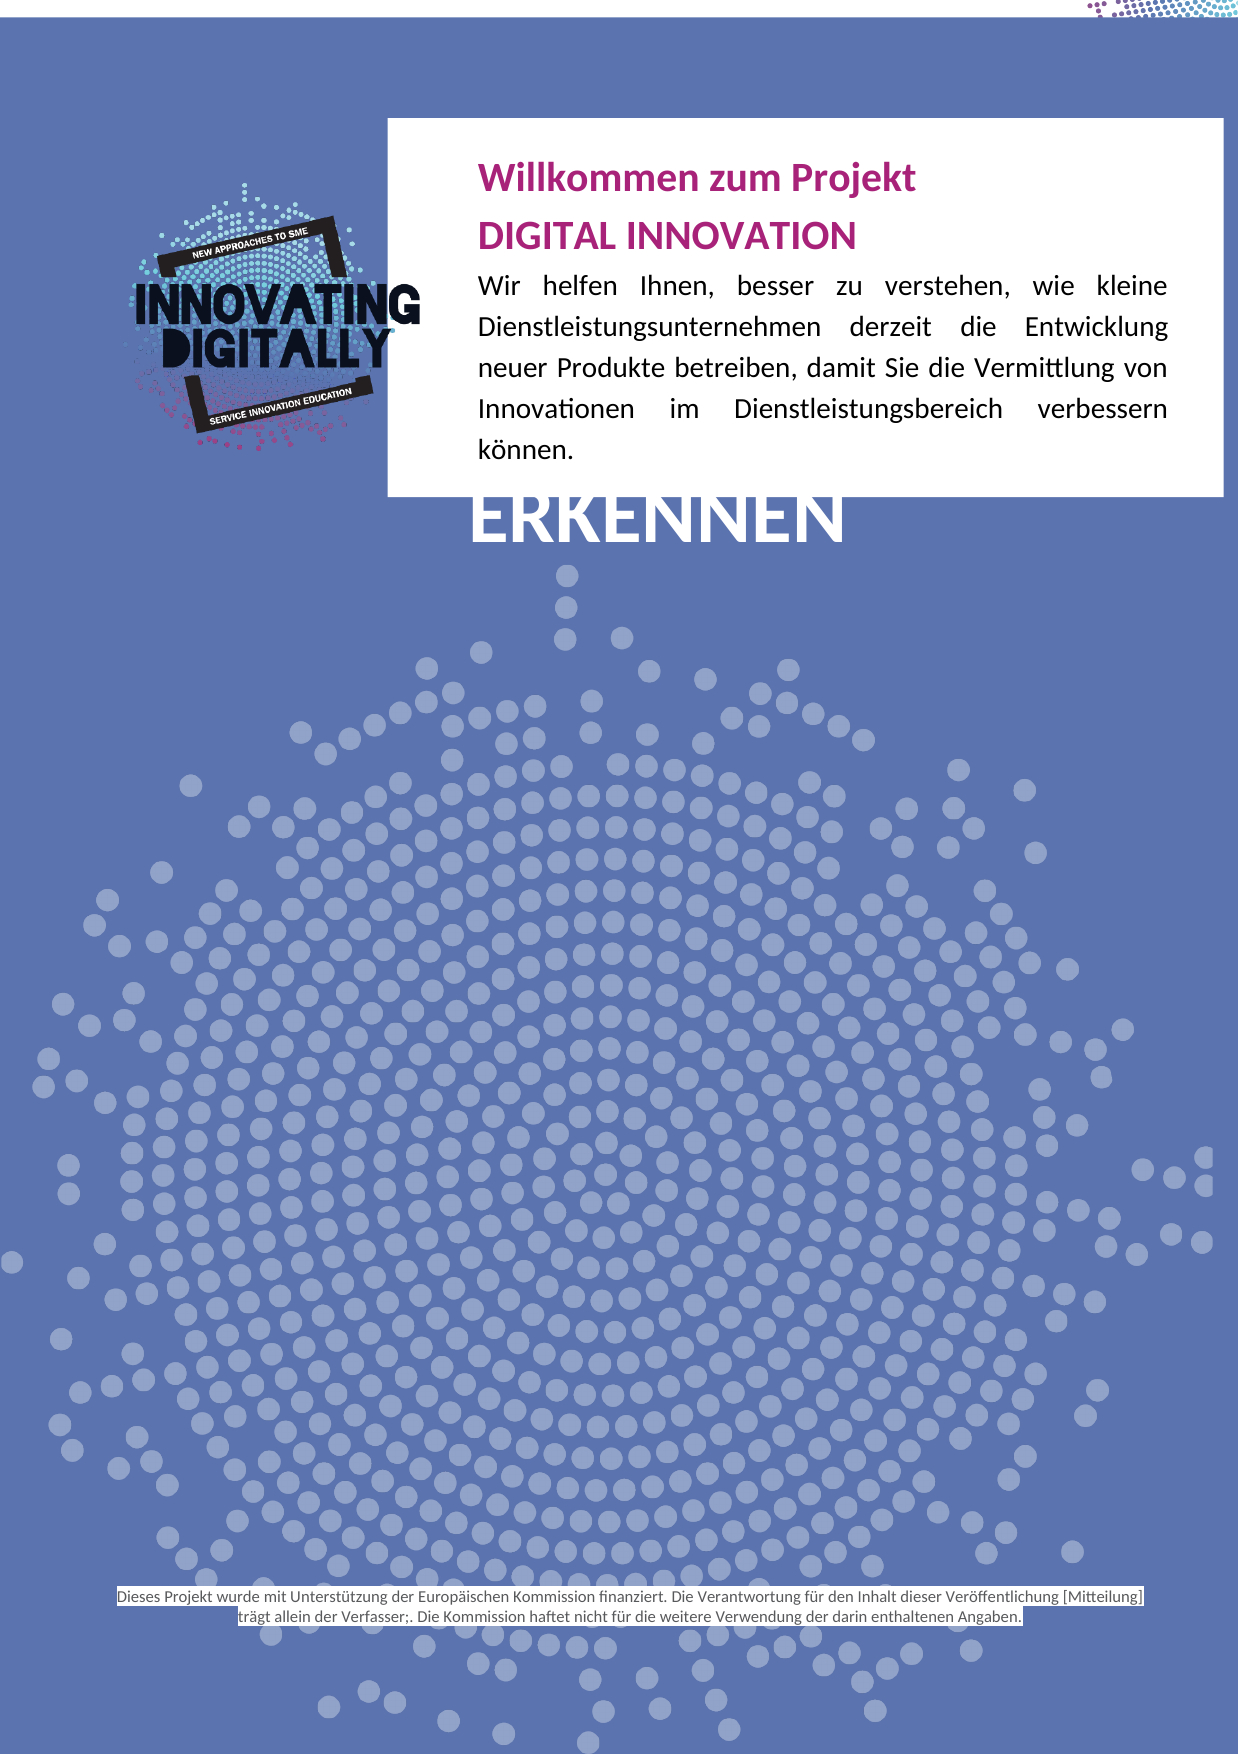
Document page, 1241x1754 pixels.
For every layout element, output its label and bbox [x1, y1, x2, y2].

picture [76, 157, 452, 476]
picture [249, 1626, 987, 1752]
picture [50, 0, 1238, 17]
picture [226, 1606, 238, 1613]
picture [0, 564, 1212, 1586]
